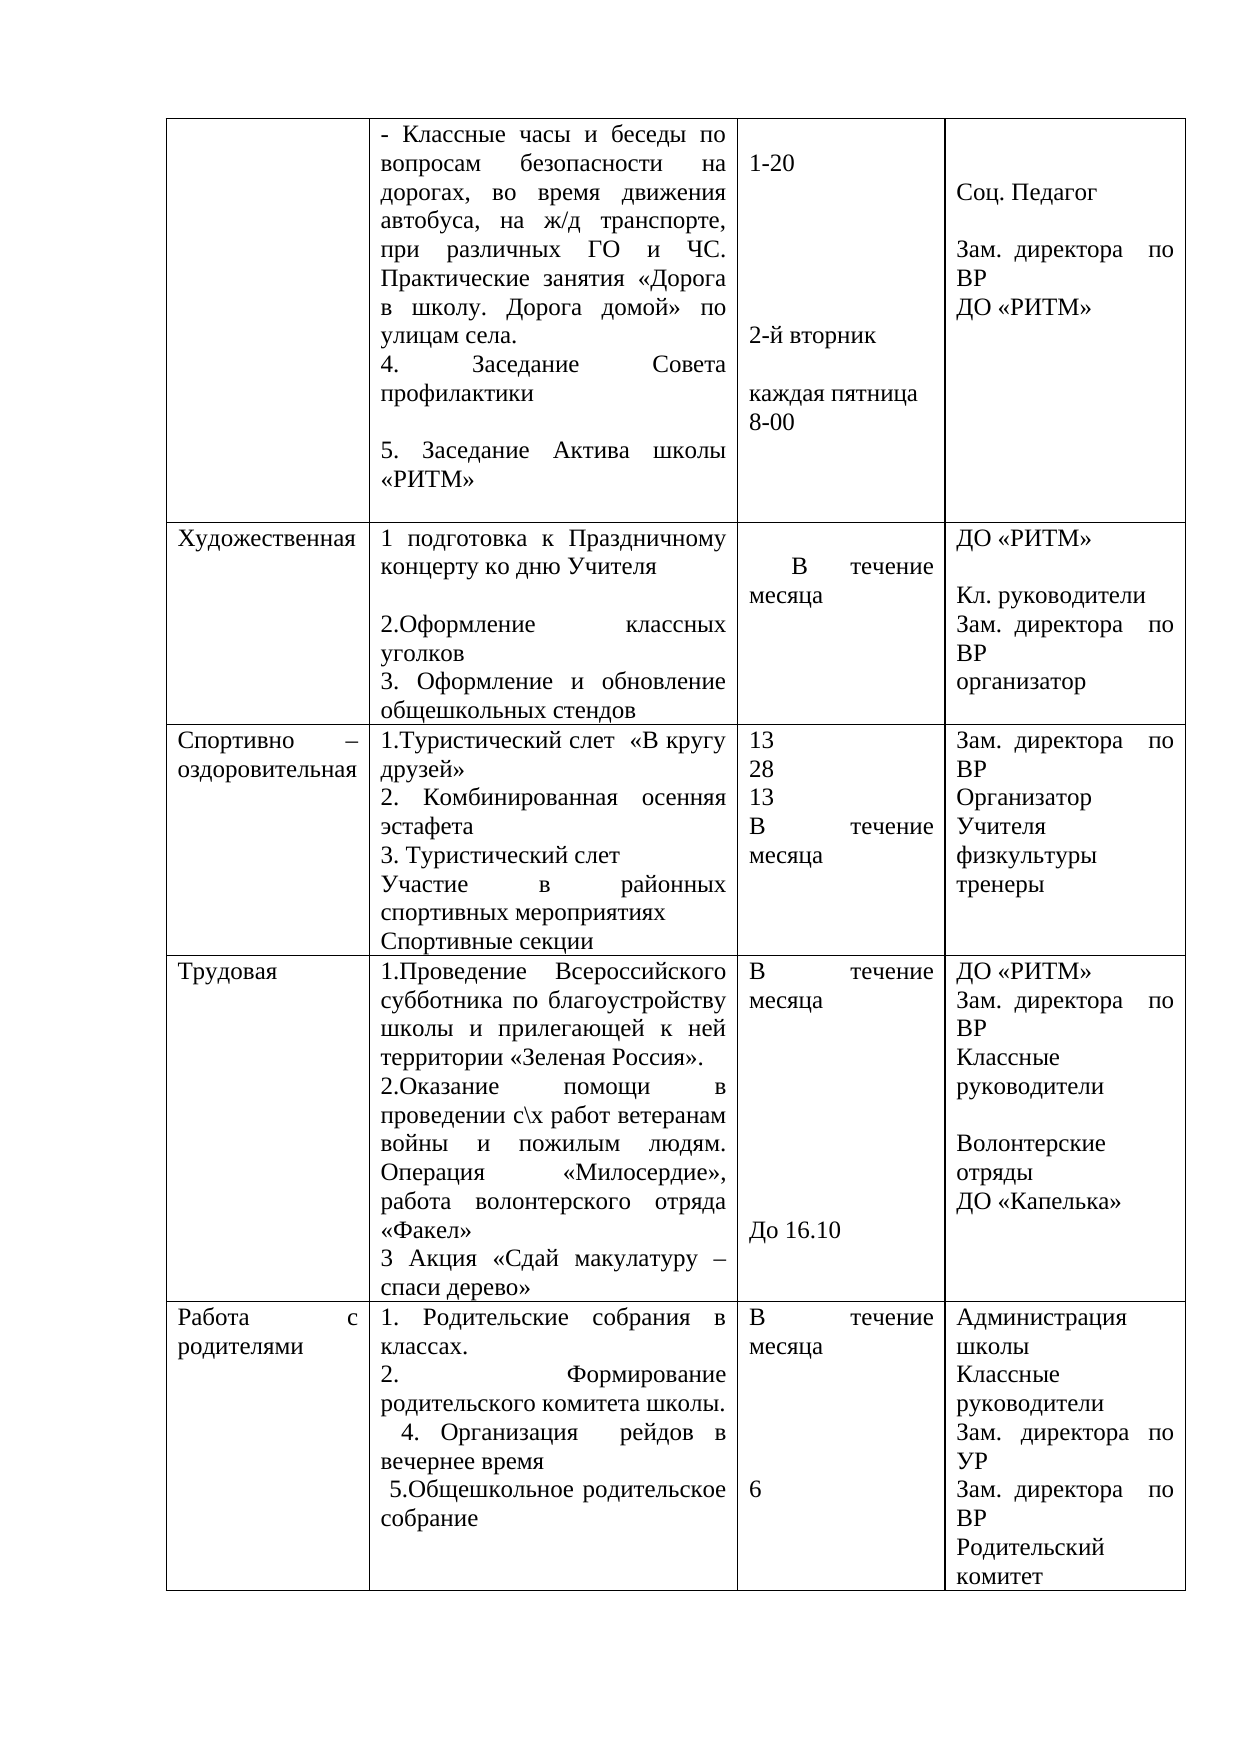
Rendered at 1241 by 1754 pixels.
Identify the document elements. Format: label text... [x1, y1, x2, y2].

table_cell Зам. директора по ВР Организатор Учителя физкультуры тренеры [946, 725, 1185, 955]
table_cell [946, 119, 1185, 522]
table_cell ДО «РИТМ» Кл. руководители Зам. директора по ВР организатор [946, 523, 1185, 724]
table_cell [167, 119, 369, 522]
table_cell В течение месяца [738, 523, 944, 724]
table_cell Художественная [167, 523, 369, 724]
table_cell В течение месяца До 16.10 [738, 956, 944, 1301]
table_cell 1. Родительские собрания в классах. 2. Формирование родительского комитета школы. 4. Организация рейдов в вечернее время 5.Общешкольное родительское собрание [370, 1302, 737, 1589]
table_cell Администрация школы Классные руководители Зам. директора по УР Зам. директора по ВР Родительский комитет [946, 1302, 1185, 1589]
table_cell В течение месяца 6 [738, 1302, 944, 1589]
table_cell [370, 119, 737, 522]
table_cell Трудовая [167, 956, 369, 1301]
table_cell 13 28 13 В течение месяца [738, 725, 944, 955]
table_cell Работа с родителями [167, 1302, 369, 1589]
table_cell ДО «РИТМ» Зам. директора по ВР Классные руководители Волонтерские отряды ДО «Капелька» [946, 956, 1185, 1301]
table_cell 1 подготовка к Праздничному концерту ко дню Учителя 2.Оформление классных уголков 3. Оформление и обновление общешкольных стендов [370, 523, 737, 724]
table_cell 1.Туристический слет «В кругу друзей» 2. Комбинированная осенняя эстафета 3. Туристический слет Участие в районных спортивных мероприятиях Спортивные секции [370, 725, 737, 955]
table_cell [738, 119, 944, 522]
table_cell 1.Проведение Всероссийского субботника по благоустройству школы и прилегающей к ней территории «Зеленая Россия». 2.Оказание помощи в проведении с\х работ ветеранам войны и пожилым людям. Операция «Милосердие», работа волонтерского отряда «Факел» 3 Акция «Сдай макулатуру – спаси дерево» [370, 956, 737, 1301]
table_cell Спортивно – оздоровительная [167, 725, 369, 955]
